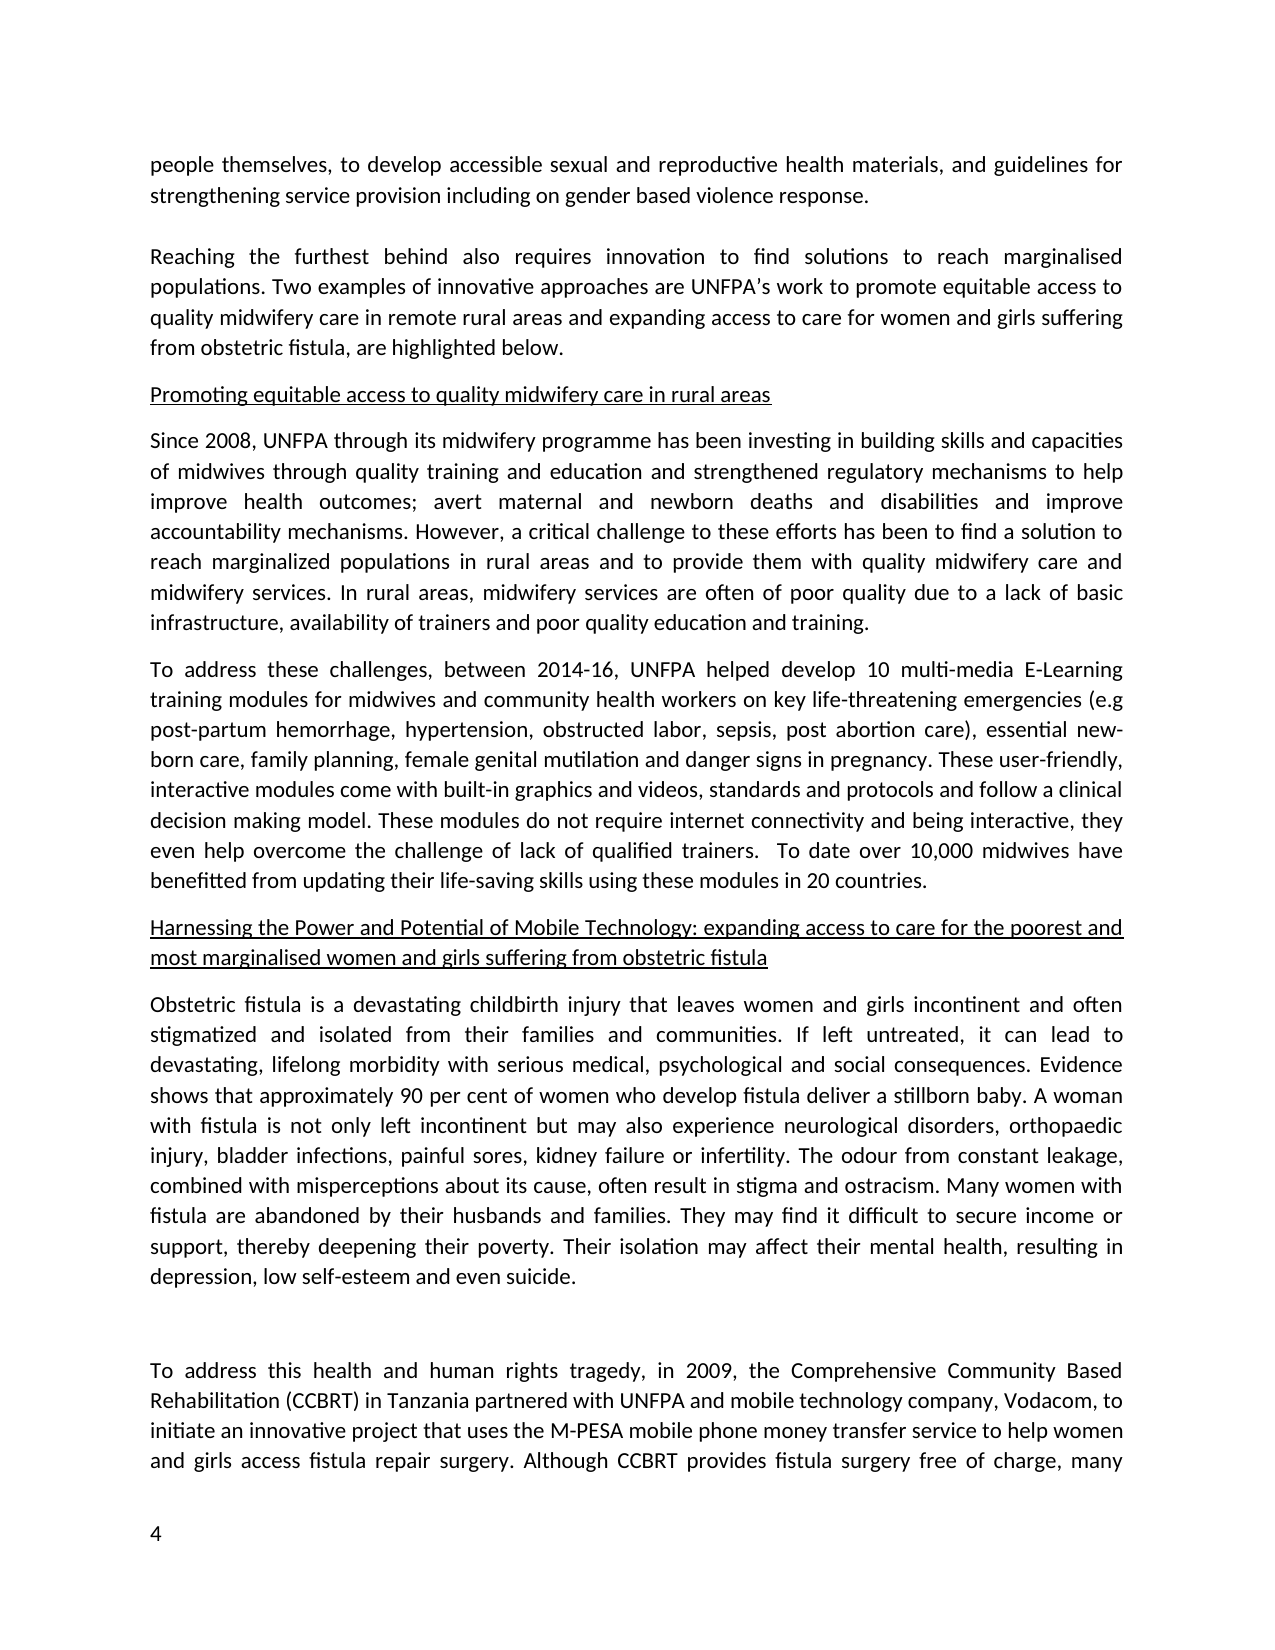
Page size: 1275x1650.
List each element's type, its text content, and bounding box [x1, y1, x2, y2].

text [150, 150, 1125, 209]
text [150, 1356, 1125, 1474]
text Promoting equitable access to quality midwifery care in rural areas [150, 380, 1125, 408]
text Since 2008, UNFPA through its midwifery programme has been investing in building skills and capacities of midwives through quality training and education and strengthened regulatory mechanisms to help improve health outcomes; avert maternal and newborn deaths and disabilities and improve accountability mechanisms. However, a critical challenge to these efforts has been to find a solution to reach marginalized populations in rural areas and to provide them with quality midwifery care and midwifery services. In rural areas, midwifery services are often of poor quality due to a lack of basic infrastructure, availability of trainers and poor quality education and training. [150, 427, 1125, 636]
text Reaching the furthest behind also requires innovation to find solutions to reach marginalised populations. Two examples of innovative approaches are UNFPA’s work to promote equitable access to quality midwifery care in remote rural areas and expanding access to care for women and girls suffering from obstetric fistula, are highlighted below. [150, 242, 1125, 361]
text Harnessing the Power and Potential of Mobile Technology: expanding access to care for the poorest and most marginalised women and girls suffering from obstetric fistula [150, 913, 1125, 971]
text Obstetric fistula is a devastating childbirth injury that leaves women and girls incontinent and often stigmatized and isolated from their families and communities. If left untreated, it can lead to devastating, lifelong morbidity with serious medical, psychological and social consequences. Evidence shows that approximately 90 per cent of women who develop fistula deliver a stillborn baby. A woman with fistula is not only left incontinent but may also experience neurological disorders, orthopaedic injury, bladder infections, painful sores, kidney failure or infertility. The odour from constant leakage, combined with misperceptions about its cause, often result in stigma and ostracism. Many women with fistula are abandoned by their husbands and families. They may find it difficult to secure income or support, thereby deepening their poverty. Their isolation may affect their mental health, resulting in depression, low self-esteem and even suicide. [150, 990, 1125, 1290]
text To address these challenges, between 2014-16, UNFPA helped develop 10 multi-media E-Learning training modules for midwives and community health workers on key life-threatening emergencies (e.g post-partum hemorrhage, hypertension, obstructed labor, sepsis, post abortion care), essential new-born care, family planning, female genital mutilation and danger signs in pregnancy. These user-friendly, interactive modules come with built-in graphics and videos, standards and protocols and follow a clinical decision making model. These modules do not require internet connectivity and being interactive, they even help overcome the challenge of lack of qualified trainers. To date over 10,000 midwives have benefitted from updating their life-saving skills using these modules in 20 countries. [150, 655, 1125, 894]
